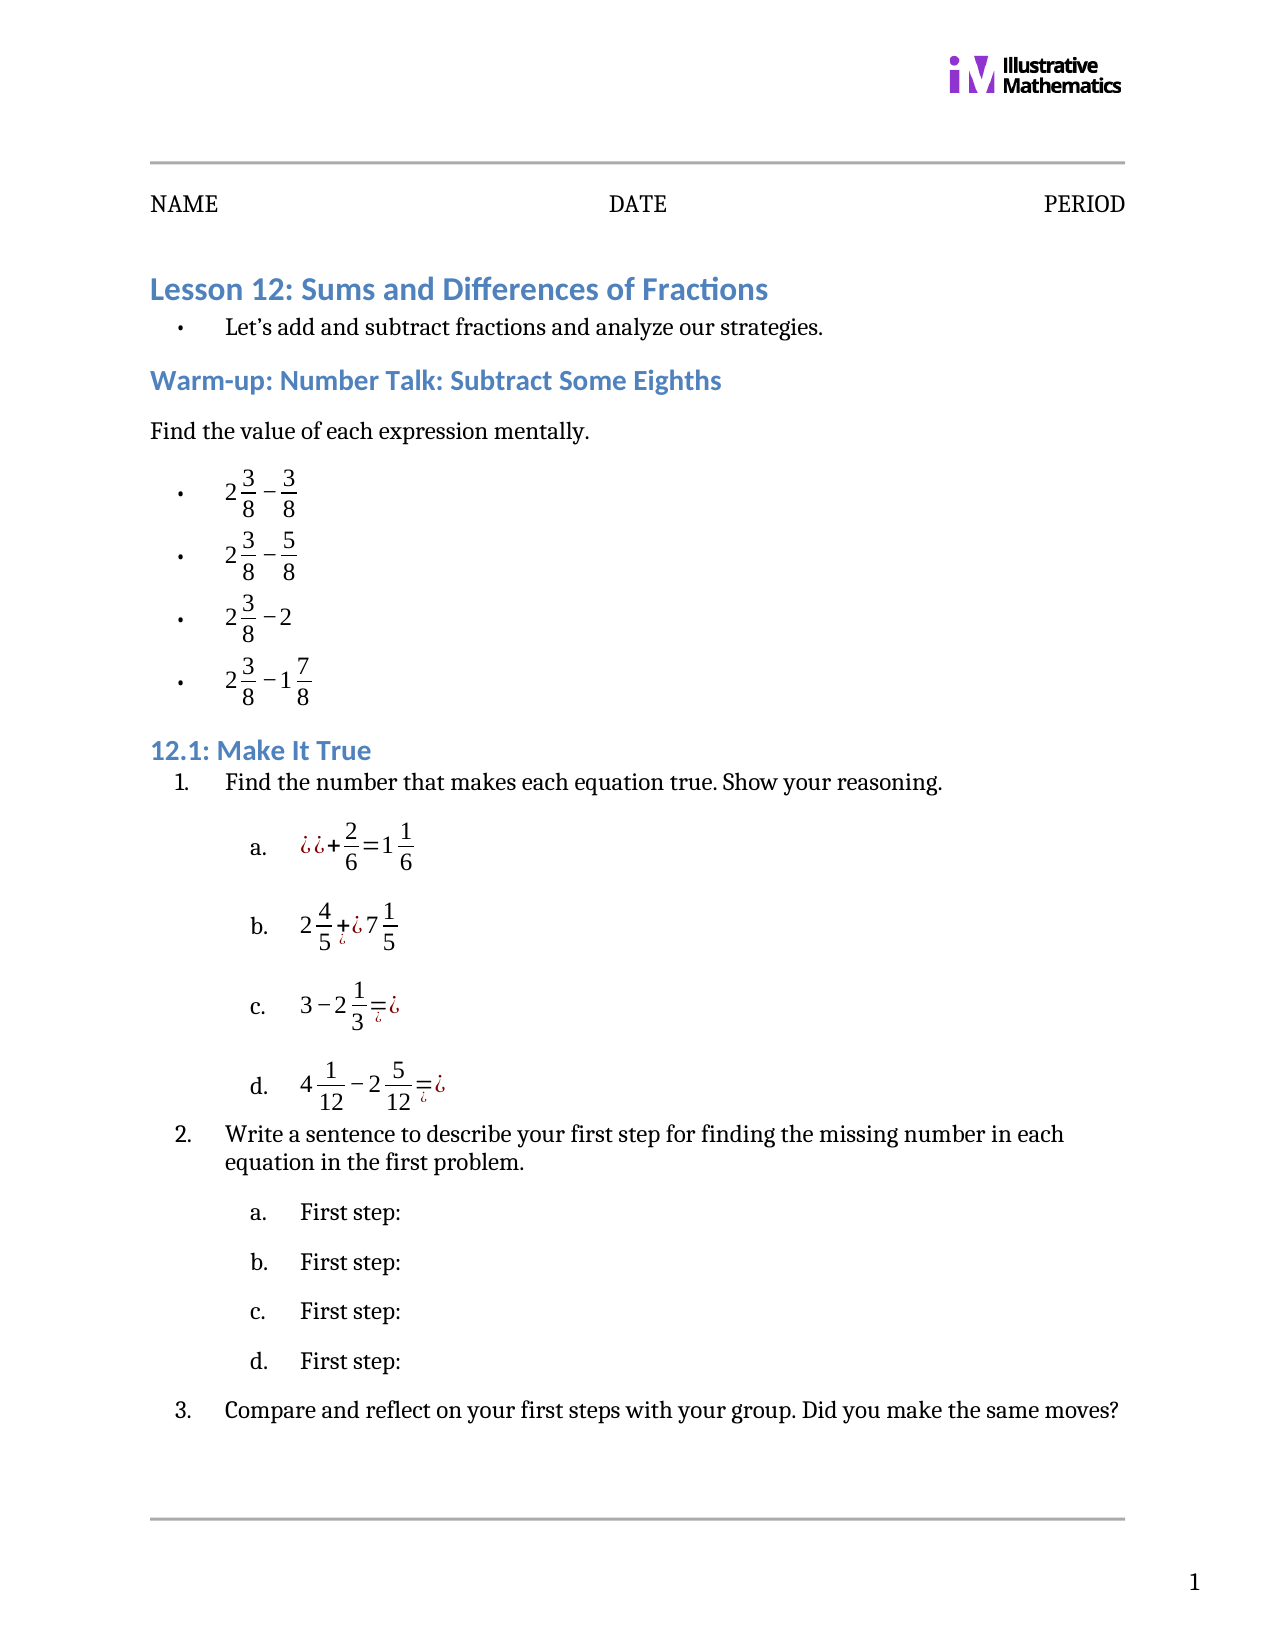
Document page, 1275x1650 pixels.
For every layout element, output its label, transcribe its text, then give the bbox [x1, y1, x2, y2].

list First step: [250, 1198, 1125, 1227]
picture [949, 55, 1121, 93]
text Find the value of each expression mentally. [150, 417, 1125, 446]
list Find the number that makes each equation true. Show your reasoning. [175, 768, 1125, 797]
subtitle 12.1: Make It True [150, 732, 1125, 768]
list First step: [250, 1347, 1125, 1375]
subtitle Lesson 12: Sums and Differences of Fractions [150, 268, 1125, 309]
subtitle Warm-up: Number Talk: Subtract Some Eighths [150, 362, 1125, 398]
list Let’s add and subtract fractions and analyze our strategies. [175, 313, 1125, 342]
list Compare and reflect on your first steps with your group. Did you make the same moves? [175, 1396, 1125, 1425]
list First step: [250, 1297, 1125, 1326]
list First step: [250, 1247, 1125, 1276]
list Write a sentence to describe your first step for finding the missing number in each equation in the first problem. [175, 1119, 1125, 1177]
